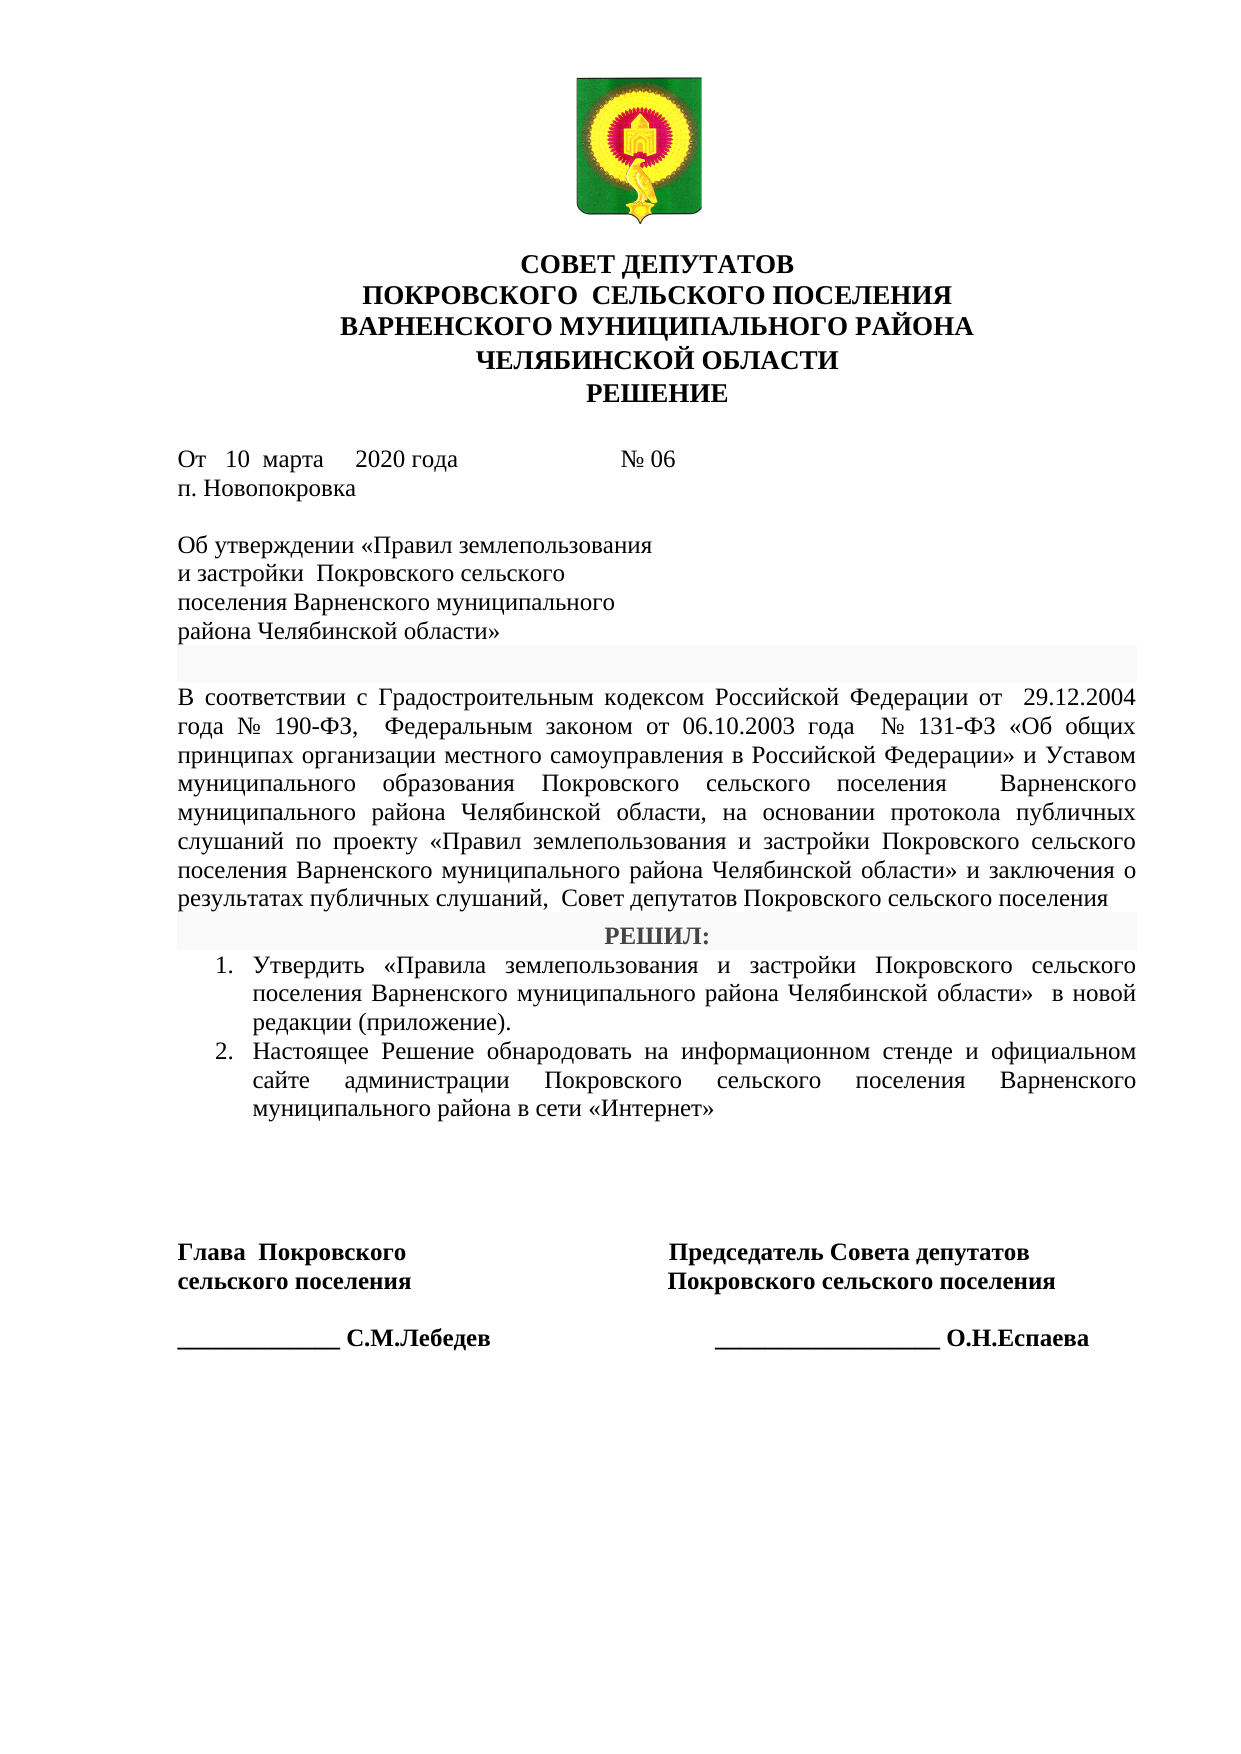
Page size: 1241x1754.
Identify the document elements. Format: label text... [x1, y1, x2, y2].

subtitle РЕШЕНИЕ [177, 377, 1137, 409]
list Настоящее Решение обнародовать на информационном стенде и официальном сайте администрации Покровского сельского поселения Варненского муниципального района в сети «Интернет» [215, 1036, 1137, 1122]
text Глава Покровского Председатель Совета депутатов [177, 1237, 1137, 1266]
text _____________ С.М.Лебедев __________________ О.Н.Еспаева [177, 1323, 1137, 1352]
text РЕШИЛ: [177, 912, 1137, 950]
text В соответствии с Градостроительным кодексом Российской Федерации от 29.12.2004 года № 190-ФЗ, Федеральным законом от 06.10.2003 года № 131-ФЗ «Об общих принципах организации местного самоуправления в Российской Федерации» и Уставом муниципального образования Покровского сельского поселения Варненского муниципального района Челябинской области, на основании протокола публичных слушаний по проекту «Правил землепользования и застройки Покровского сельского поселения Варненского муниципального района Челябинской области» и заключения о результатах публичных слушаний, Совет депутатов Покровского сельского поселения [177, 682, 1137, 912]
text От 10 марта 2020 года № 06 [177, 444, 1137, 473]
list Утвердить «Правила землепользования и застройки Покровского сельского поселения Варненского муниципального района Челябинской области» в новой редакции (приложение). [215, 950, 1137, 1036]
text Об утверждении «Правил землепользования [177, 530, 1137, 558]
text ЧЕЛЯБИНСКОЙ ОБЛАСТИ [177, 344, 1137, 375]
title СОВЕТ ДЕПУТАТОВ [177, 248, 1137, 279]
text поселения Варненского муниципального [177, 587, 1137, 616]
text сельского поселения Покровского сельского поселения [177, 1266, 1137, 1295]
text района Челябинской области» [177, 616, 1137, 645]
text ВАРНЕНСКОГО МУНИЦИПАЛЬНОГО РАЙОНА [177, 310, 1137, 342]
text п. Новопокровка [177, 473, 1137, 502]
title ПОКРОВСКОГО СЕЛЬСКОГО ПОСЕЛЕНИЯ [177, 279, 1137, 310]
text и застройки Покровского сельского [177, 558, 1137, 587]
picture [576, 76, 702, 224]
